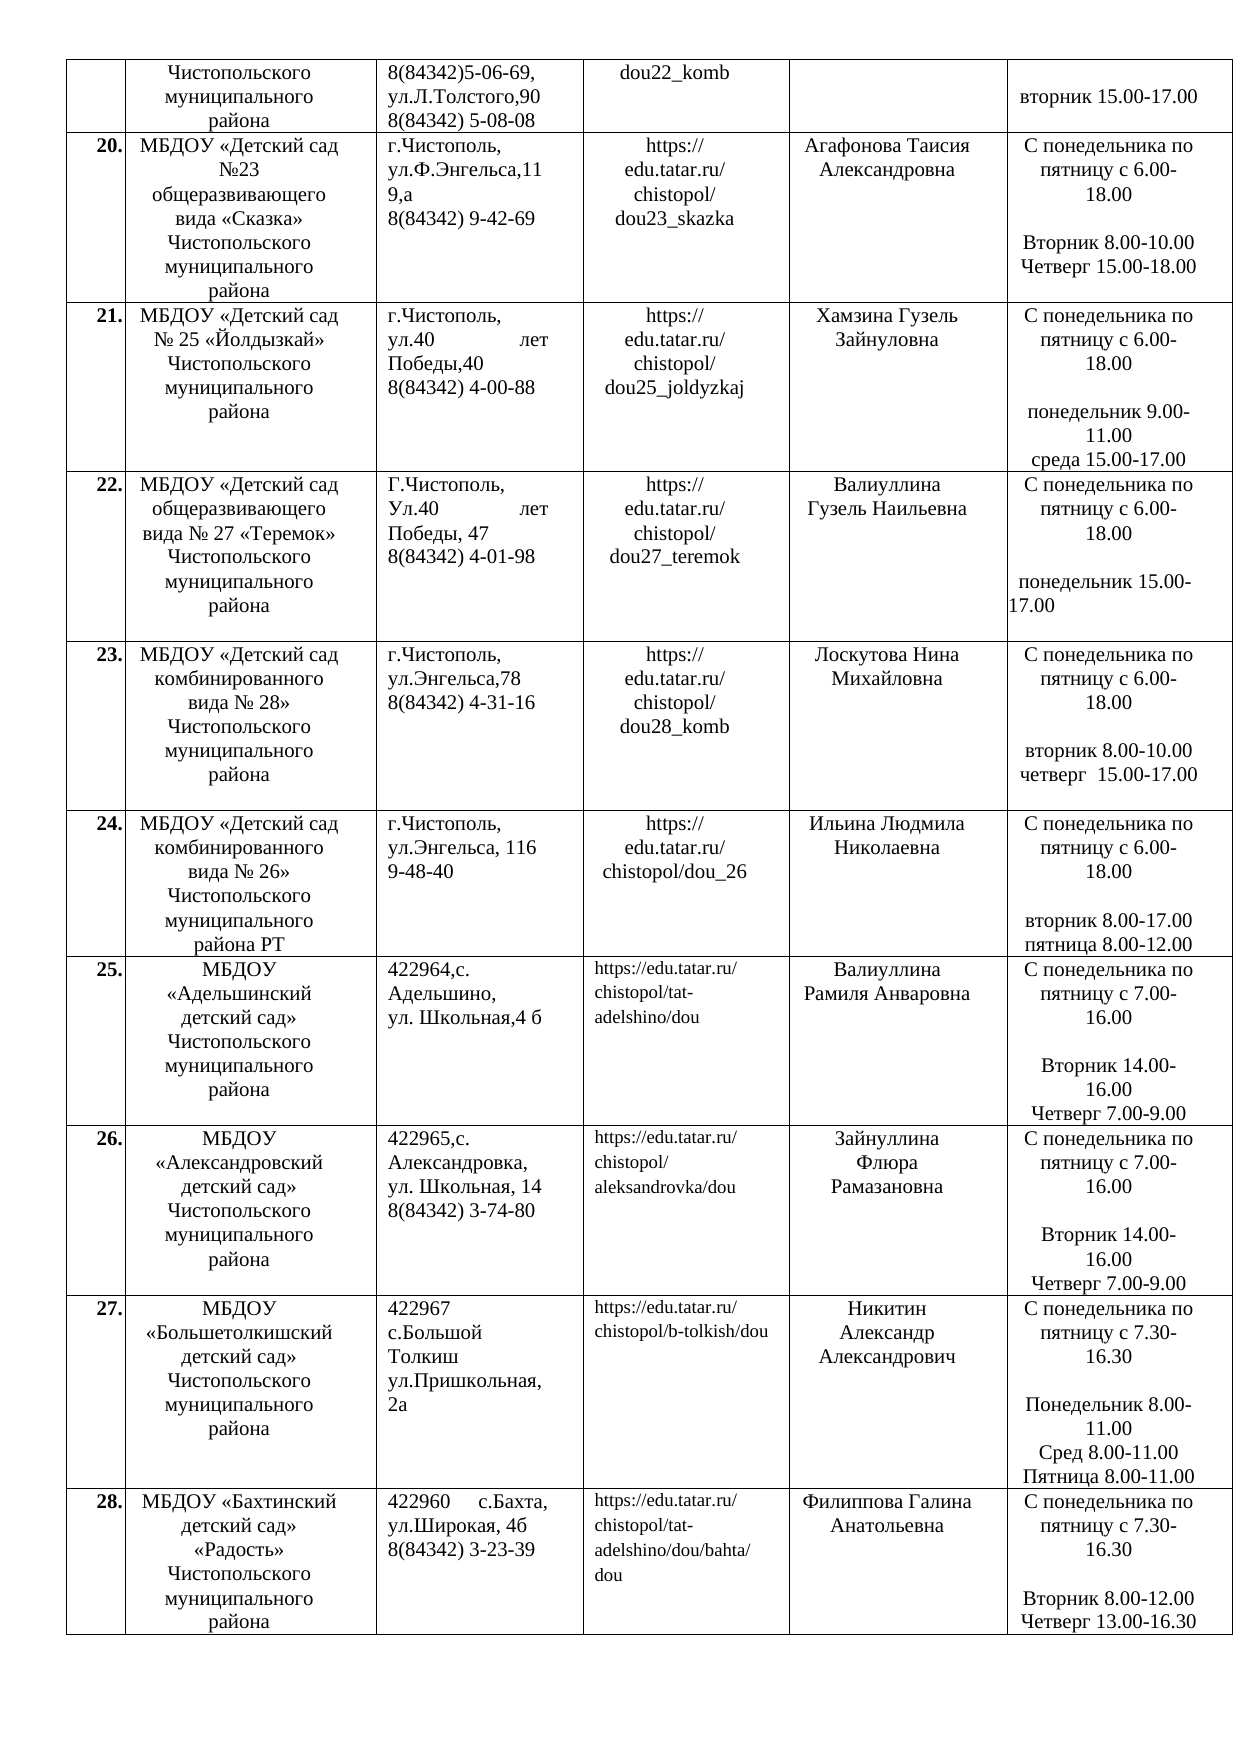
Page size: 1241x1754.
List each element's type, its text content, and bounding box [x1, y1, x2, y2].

table_cell https://edu.tatar.ru/chistopol/b-tolkish/dou [584, 1296, 789, 1488]
table_cell МБДОУ «Бахтинский детский сад» «Радость» Чистопольского муниципального района [126, 1489, 376, 1633]
table_cell МБДОУ «Детский сад №23 общеразвивающего вида «Сказка» Чистопольского муниципального района [126, 133, 376, 302]
table_cell [67, 811, 125, 956]
table_cell С понедельника по пятницу с 6.00-18.00 Вторник 8.00-10.00 Четверг 15.00-18.00 [1008, 133, 1232, 302]
table_cell https://edu.tatar.ru/chistopol/dou27_teremok [584, 472, 789, 641]
table_cell С понедельника по пятницу с 7.30-16.30 Понедельник 8.00-11.00 Сред 8.00-11.00 Пятница 8.00-11.00 [1008, 1296, 1232, 1488]
table_cell С понедельника по пятницу с 6.00-18.00 понедельник 15.00-17.00 [1008, 472, 1232, 641]
table_cell С понедельника по пятницу с 7.30-16.30 Вторник 8.00-12.00 Четверг 13.00-16.30 [1008, 1489, 1232, 1633]
table_cell Г.Чистополь, Ул.40 лет Победы, 47 8(84342) 4-01-98 [377, 472, 583, 641]
table_cell Никитин Александр Александрович [790, 1296, 1007, 1488]
table_cell [67, 957, 125, 1125]
table_cell https://edu.tatar.ru/chistopol/dou_26 [584, 811, 789, 956]
table_cell 422967 с.Большой Толкиш ул.Пришкольная, 2а [377, 1296, 583, 1488]
table_cell https://edu.tatar.ru/chistopol/aleksandrovka/dou [584, 1126, 789, 1294]
table_cell 422965,с. Александровка, ул. Школьная, 14 8(84342) 3-74-80 [377, 1126, 583, 1294]
table_cell Филиппова Галина Анатольевна [790, 1489, 1007, 1633]
table_cell МБДОУ «Адельшинский детский сад» Чистопольского муниципального района [126, 957, 376, 1125]
table_cell МБДОУ «Детский сад комбинированного вида № 26» Чистопольского муниципального района РТ [126, 811, 376, 956]
table_cell Агафонова Таисия Александровна [790, 133, 1007, 302]
table_cell [67, 133, 125, 302]
table_cell МБДОУ «Детский сад общеразвивающего вида № 27 «Теремок» Чистопольского муниципального района [126, 472, 376, 641]
table_cell Валиуллина Рамиля Анваровна [790, 957, 1007, 1125]
table_cell [67, 1489, 125, 1633]
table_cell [790, 60, 1007, 132]
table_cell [1008, 60, 1232, 132]
table_cell [67, 1126, 125, 1294]
table_cell 422960 с.Бахта, ул.Широкая, 4б 8(84342) 3-23-39 [377, 1489, 583, 1633]
table_cell https://edu.tatar.ru/chistopol/dou28_komb [584, 642, 789, 810]
table_cell Хамзина Гузель Зайнуловна [790, 303, 1007, 471]
table_cell МБДОУ «Александровский детский сад» Чистопольского муниципального района [126, 1126, 376, 1294]
table_cell [67, 1296, 125, 1488]
table_cell г.Чистополь, ул.40 лет Победы,40 8(84342) 4-00-88 [377, 303, 583, 471]
table_cell С понедельника по пятницу с 6.00-18.00 вторник 8.00-10.00 четверг 15.00-17.00 [1008, 642, 1232, 810]
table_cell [126, 60, 376, 132]
table_cell Ильина Людмила Николаевна [790, 811, 1007, 956]
table_cell г.Чистополь, ул.Энгельса, 116 9-48-40 [377, 811, 583, 956]
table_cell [377, 60, 583, 132]
table_cell С понедельника по пятницу с 6.00-18.00 понедельник 9.00-11.00 среда 15.00-17.00 [1008, 303, 1232, 471]
table_cell https://edu.tatar.ru/chistopol/tat-adelshino/dou/bahta/dou [584, 1489, 789, 1633]
table_cell https://edu.tatar.ru/chistopol/dou23_skazka [584, 133, 789, 302]
table_cell [67, 472, 125, 641]
table_cell г.Чистополь, ул.Ф.Энгельса,119,а 8(84342) 9-42-69 [377, 133, 583, 302]
table_cell Валиуллина Гузель Наильевна [790, 472, 1007, 641]
table_cell С понедельника по пятницу с 7.00-16.00 Вторник 14.00-16.00 Четверг 7.00-9.00 [1008, 1126, 1232, 1294]
table_cell МБДОУ «Большетолкишский детский сад» Чистопольского муниципального района [126, 1296, 376, 1488]
table_cell Зайнуллина Флюра Рамазановна [790, 1126, 1007, 1294]
table_cell С понедельника по пятницу с 7.00-16.00 Вторник 14.00-16.00 Четверг 7.00-9.00 [1008, 957, 1232, 1125]
table_cell МБДОУ «Детский сад комбинированного вида № 28» Чистопольского муниципального района [126, 642, 376, 810]
table_cell [67, 642, 125, 810]
table_cell [67, 303, 125, 471]
table_cell https://edu.tatar.ru/chistopol/dou25_joldyzkaj [584, 303, 789, 471]
table_cell https://edu.tatar.ru/chistopol/tat-adelshino/dou [584, 957, 789, 1125]
table_cell 422964,с. Адельшино, ул. Школьная,4 б [377, 957, 583, 1125]
table_cell С понедельника по пятницу с 6.00-18.00 вторник 8.00-17.00 пятница 8.00-12.00 [1008, 811, 1232, 956]
table_cell Лоскутова Нина Михайловна [790, 642, 1007, 810]
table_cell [584, 60, 789, 132]
table_cell [67, 60, 125, 132]
table_cell МБДОУ «Детский сад № 25 «Йолдызкай» Чистопольского муниципального района [126, 303, 376, 471]
table_cell г.Чистополь, ул.Энгельса,78 8(84342) 4-31-16 [377, 642, 583, 810]
